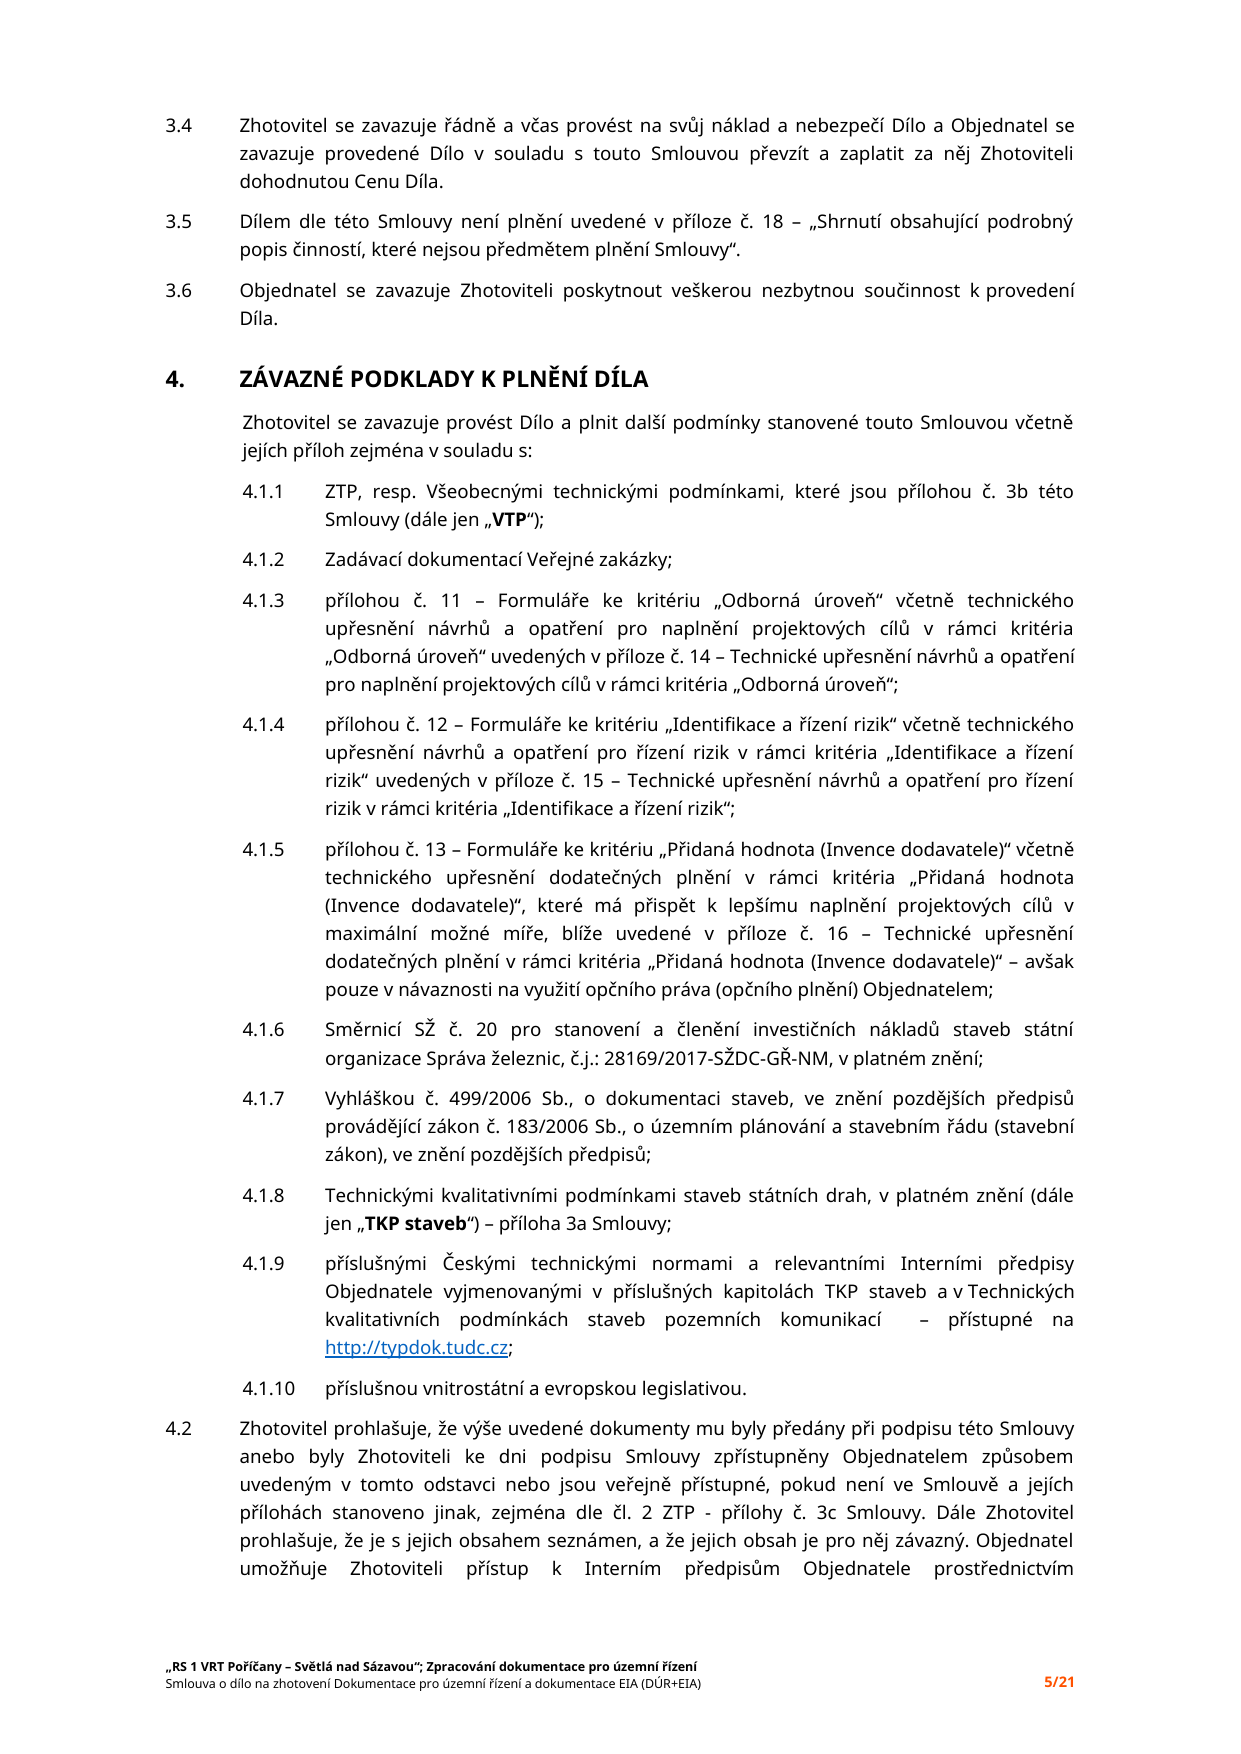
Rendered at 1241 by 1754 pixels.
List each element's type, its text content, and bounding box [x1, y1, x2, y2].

text ZTP, resp. Všeobecnými technickými podmínkami, které jsou přílohou č. 3b této Smlouvy (dále jen „VTP“); [242, 478, 1075, 531]
text přílohou č. 13 – Formuláře ke kritériu „Přidaná hodnota (Invence dodavatele)“ včetně technického upřesnění dodatečných plnění v rámci kritéria „Přidaná hodnota (Invence dodavatele)“, které má přispět k lepšímu naplnění projektových cílů v maximální možné míře, blíže uvedené v příloze č. 16 – Technické upřesnění dodatečných plnění v rámci kritéria „Přidaná hodnota (Invence dodavatele)“ – avšak pouze v návaznosti na využití opčního práva (opčního plnění) Objednatelem; [242, 836, 1075, 1002]
text Zhotovitel se zavazuje řádně a včas provést na svůj náklad a nebezpečí Dílo a Objednatel se zavazuje provedené Dílo v souladu s touto Smlouvou převzít a zaplatit za něj Zhotoviteli dohodnutou Cenu Díla. [165, 112, 1075, 194]
list Zhotovitel se zavazuje provést Dílo a plnit další podmínky stanovené touto Smlouvou včetně jejích příloh zejména v souladu s: [242, 409, 1075, 463]
text přílohou č. 11 – Formuláře ke kritériu „Odborná úroveň“ včetně technického upřesnění návrhů a opatření pro naplnění projektových cílů v rámci kritéria „Odborná úroveň“ uvedených v příloze č. 14 – Technické upřesnění návrhů a opatření pro naplnění projektových cílů v rámci kritéria „Odborná úroveň“; [242, 587, 1075, 697]
text Dílem dle této Smlouvy není plnění uvedené v příloze č. 18 – „Shrnutí obsahující podrobný popis činností, které nejsou předmětem plnění Smlouvy“. [165, 209, 1075, 262]
text Směrnicí SŽ č. 20 pro stanovení a členění investičních nákladů staveb státní organizace Správa železnic, č.j.: 28169/2017-SŽDC-GŘ-NM, v platném znění; [242, 1017, 1075, 1070]
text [165, 1416, 1075, 1581]
text ZÁVAZNÉ PODKLADY K PLNĚNÍ DÍLA [165, 362, 1075, 394]
text přílohou č. 12 – Formuláře ke kritériu „Identifikace a řízení rizik“ včetně technického upřesnění návrhů a opatření pro řízení rizik v rámci kritéria „Identifikace a řízení rizik“ uvedených v příloze č. 15 – Technické upřesnění návrhů a opatření pro řízení rizik v rámci kritéria „Identifikace a řízení rizik“; [242, 712, 1075, 821]
text Objednatel se zavazuje Zhotoviteli poskytnout veškerou nezbytnou součinnost k provedení Díla. [165, 277, 1075, 331]
text Vyhláškou č. 499/2006 Sb., o dokumentaci staveb, ve znění pozdějších předpisů provádějící zákon č. 183/2006 Sb., o územním plánování a stavebním řádu (stavební zákon), ve znění pozdějších předpisů; [242, 1085, 1075, 1167]
text příslušnou vnitrostátní a evropskou legislativou. [242, 1375, 1075, 1401]
text Technickými kvalitativními podmínkami staveb státních drah, v platném znění (dále jen „TKP staveb“) – příloha 3a Smlouvy; [242, 1182, 1075, 1235]
text příslušnými Českými technickými normami a relevantními Interními předpisy Objednatele vyjmenovanými v příslušných kapitolách TKP staveb a v Technických kvalitativních podmínkách staveb pozemních komunikací – přístupné na http://typdok.tudc.cz; [242, 1250, 1075, 1360]
text Zadávací dokumentací Veřejné zakázky; [242, 546, 1075, 572]
